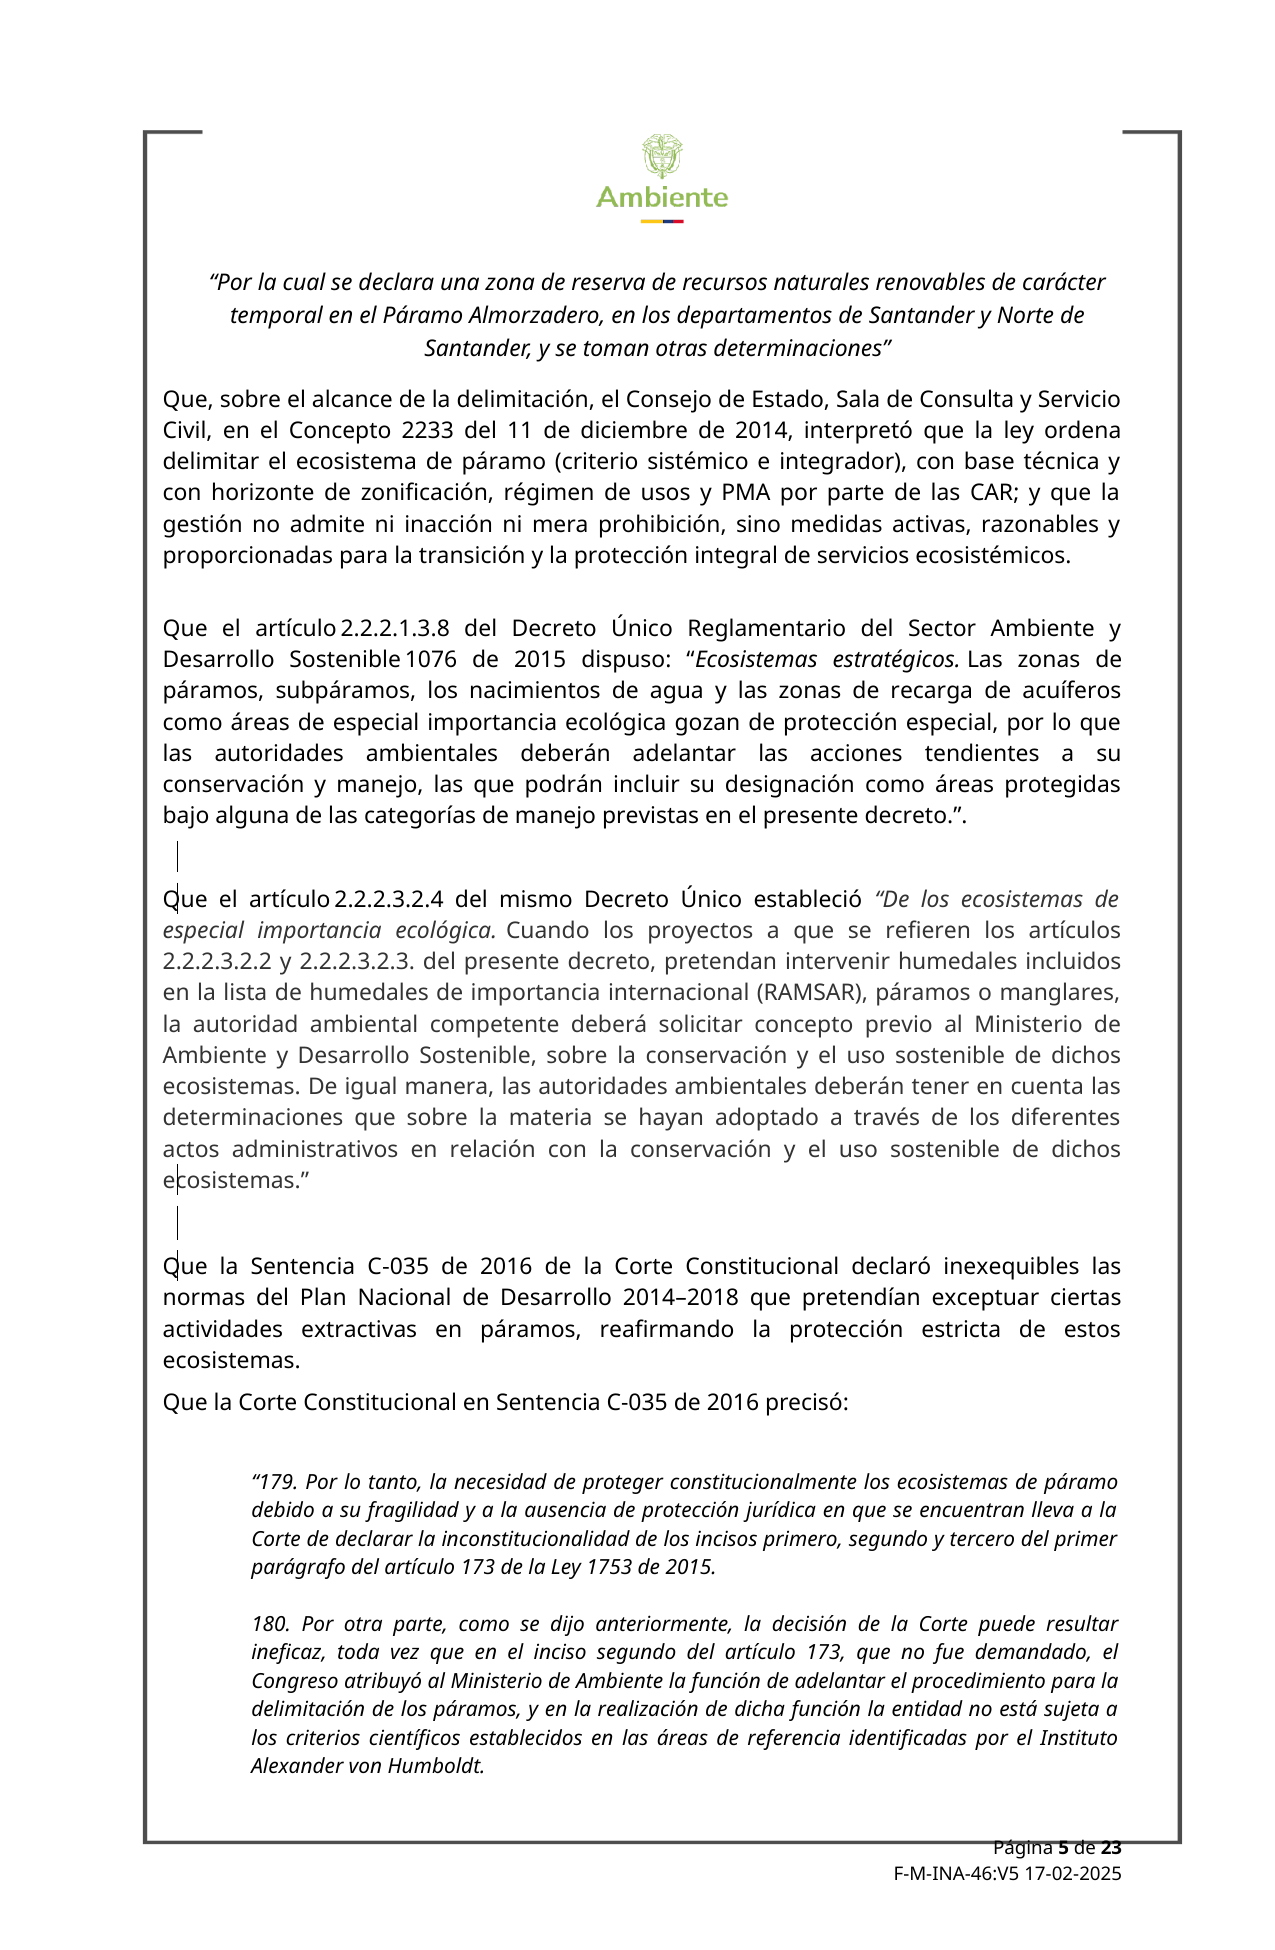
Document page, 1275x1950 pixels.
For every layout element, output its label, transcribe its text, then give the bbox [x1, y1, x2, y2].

picture [83, 30, 1241, 1944]
text Que el artículo 2.2.2.3.2.4 del mismo Decreto Único estableció “De los ecosistemas de especial importancia ecológica. Cuando los proyectos a que se refieren los artículos 2.2.2.3.2.2 y 2.2.2.3.2.3. del presente decreto, pretendan intervenir humedales incluidos en la lista de humedales de importancia internacional (RAMSAR), páramos o manglares, la autoridad ambiental competente deberá solicitar concepto previo al Ministerio de Ambiente y Desarrollo Sostenible, sobre la conservación y el uso sostenible de dichos ecosistemas. De igual manera, las autoridades ambientales deberán tener en cuenta las determinaciones que sobre la materia se hayan adoptado a través de los diferentes actos administrativos en relación con la conservación y el uso sostenible de dichos ecosistemas.” [162, 883, 1122, 1195]
list 180. Por otra parte, como se dijo anteriormente, la decisión de la Corte puede resultar ineficaz, toda vez que en el inciso segundo del artículo 173, que no fue demandado, el Congreso atribuyó al Ministerio de Ambiente la función de adelantar el procedimiento para la delimitación de los páramos, y en la realización de dicha función la entidad no está sujeta a los criterios científicos establecidos en las áreas de referencia identificadas por el Instituto Alexander von Humboldt. [251, 1609, 1122, 1779]
text Que, sobre el alcance de la delimitación, el Consejo de Estado, Sala de Consulta y Servicio Civil, en el Concepto 2233 del 11 de diciembre de 2014, interpretó que la ley ordena delimitar el ecosistema de páramo (criterio sistémico e integrador), con base técnica y con horizonte de zonificación, régimen de usos y PMA por parte de las CAR; y que la gestión no admite ni inacción ni mera prohibición, sino medidas activas, razonables y proporcionadas para la transición y la protección integral de servicios ecosistémicos. [162, 251, 1122, 570]
text Que la Sentencia C‑035 de 2016 de la Corte Constitucional declaró inexequibles las normas del Plan Nacional de Desarrollo 2014–2018 que pretendían exceptuar ciertas actividades extractivas en páramos, reafirmando la protección estricta de estos ecosistemas. [162, 1250, 1122, 1375]
list “179. Por lo tanto, la necesidad de proteger constitucionalmente los ecosistemas de páramo debido a su fragilidad y a la ausencia de protección jurídica en que se encuentran lleva a la Corte de declarar la inconstitucionalidad de los incisos primero, segundo y tercero del primer parágrafo del artículo 173 de la Ley 1753 de 2015. [251, 1467, 1122, 1581]
text Que la Corte Constitucional en Sentencia C-035 de 2016 precisó: [162, 1385, 1122, 1417]
text Que el artículo 2.2.2.1.3.8 del Decreto Único Reglamentario del Sector Ambiente y Desarrollo Sostenible 1076 de 2015 dispuso: “Ecosistemas estratégicos. Las zonas de páramos, subpáramos, los nacimientos de agua y las zonas de recarga de acuíferos como áreas de especial importancia ecológica gozan de protección especial, por lo que las autoridades ambientales deberán adelantar las acciones tendientes a su conservación y manejo, las que podrán incluir su designación como áreas protegidas bajo alguna de las categorías de manejo previstas en el presente decreto.”. [162, 612, 1122, 831]
